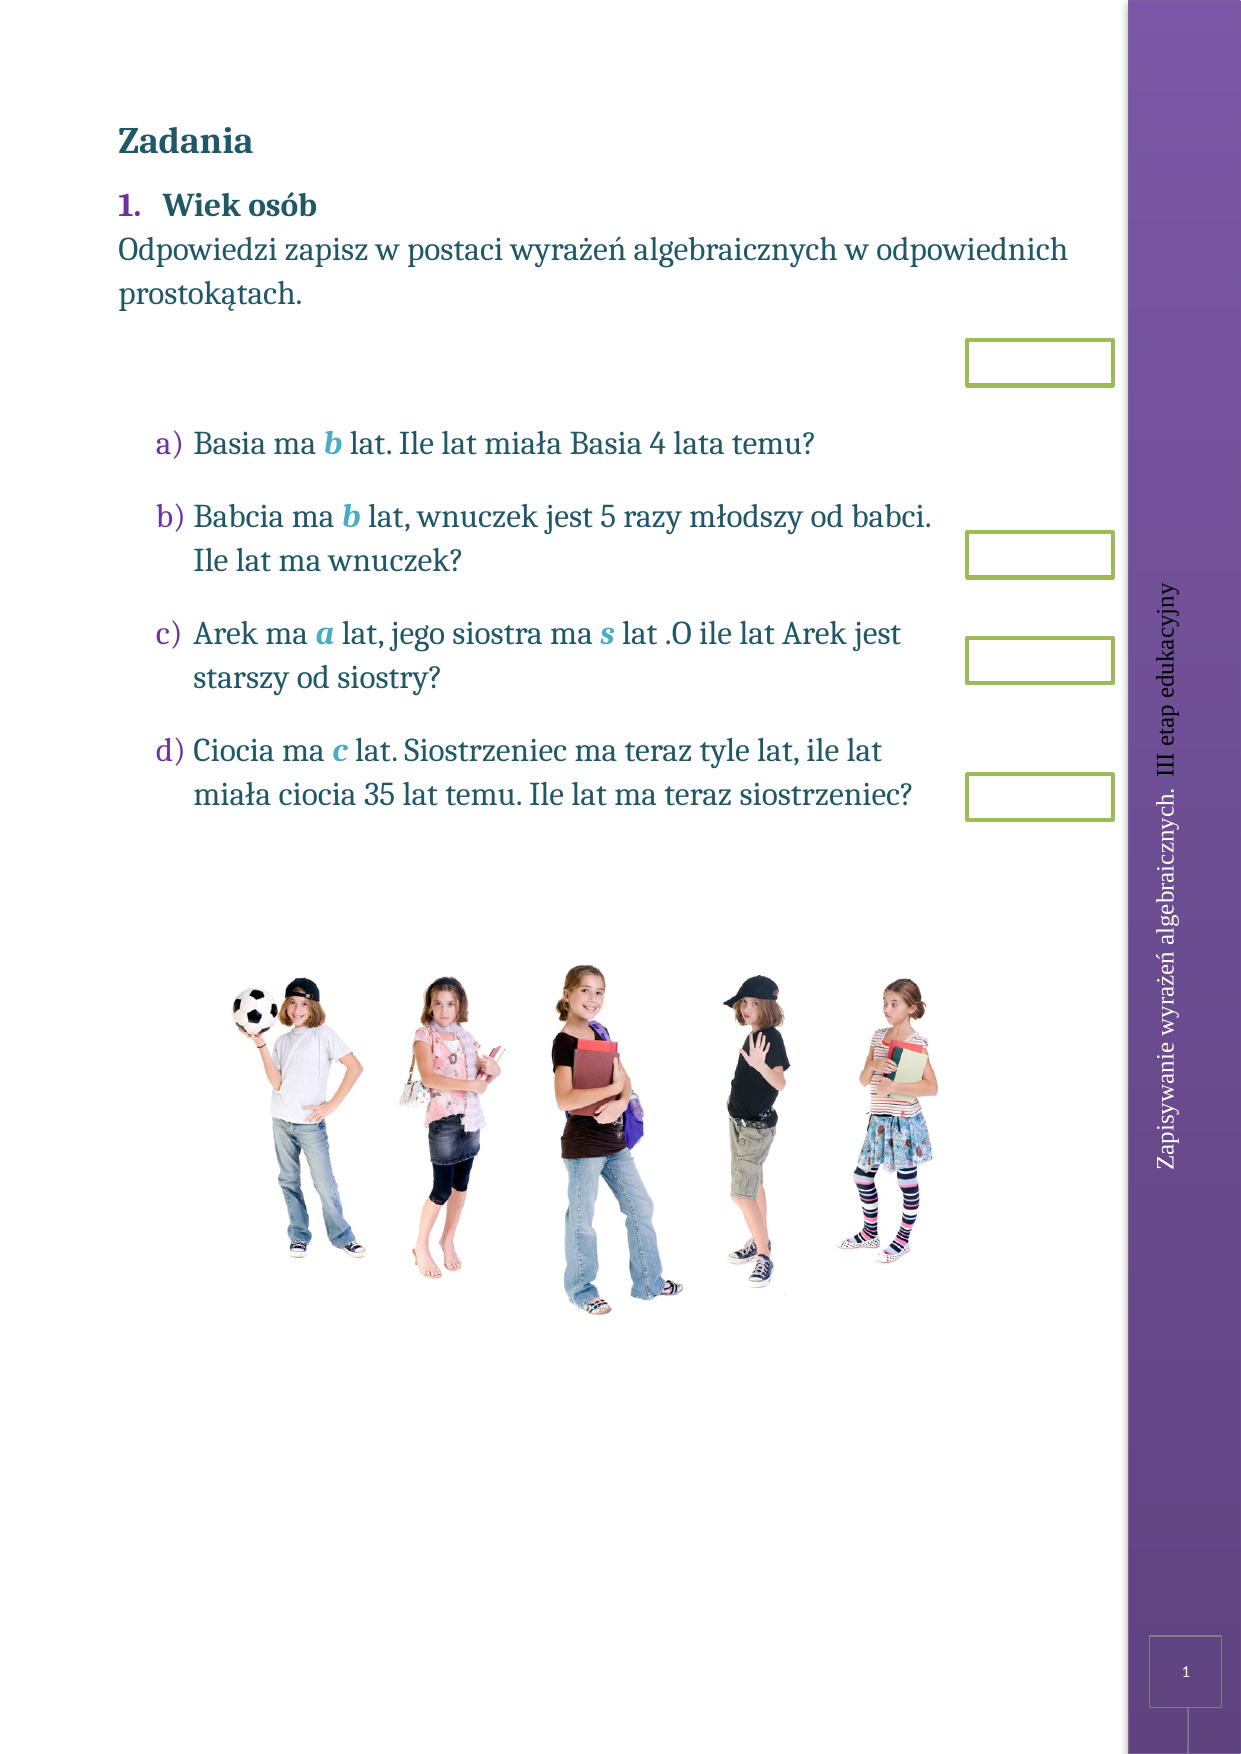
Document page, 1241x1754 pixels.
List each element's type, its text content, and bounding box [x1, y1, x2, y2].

list Babcia ma b lat, wnuczek jest 5 razy młodszy od babci. Ile lat ma wnuczek? [156, 497, 960, 610]
list Arek ma a lat, jego siostra ma s lat .O ile lat Arek jest starszy od siostry? [156, 614, 960, 727]
title Wiek osób [118, 186, 1122, 224]
title Odpowiedzi zapisz w postaci wyrażeń algebraicznych w odpowiednich prostokątach. [118, 230, 1122, 412]
text Zadania [118, 120, 1122, 163]
list Ciocia ma c lat. Siostrzeniec ma teraz tyle lat, ile lat miała ciocia 35 lat temu. Ile lat ma teraz siostrzeniec? [156, 731, 960, 814]
list Basia ma b lat. Ile lat miała Basia 4 lata temu? [156, 424, 960, 493]
picture [211, 859, 968, 1329]
